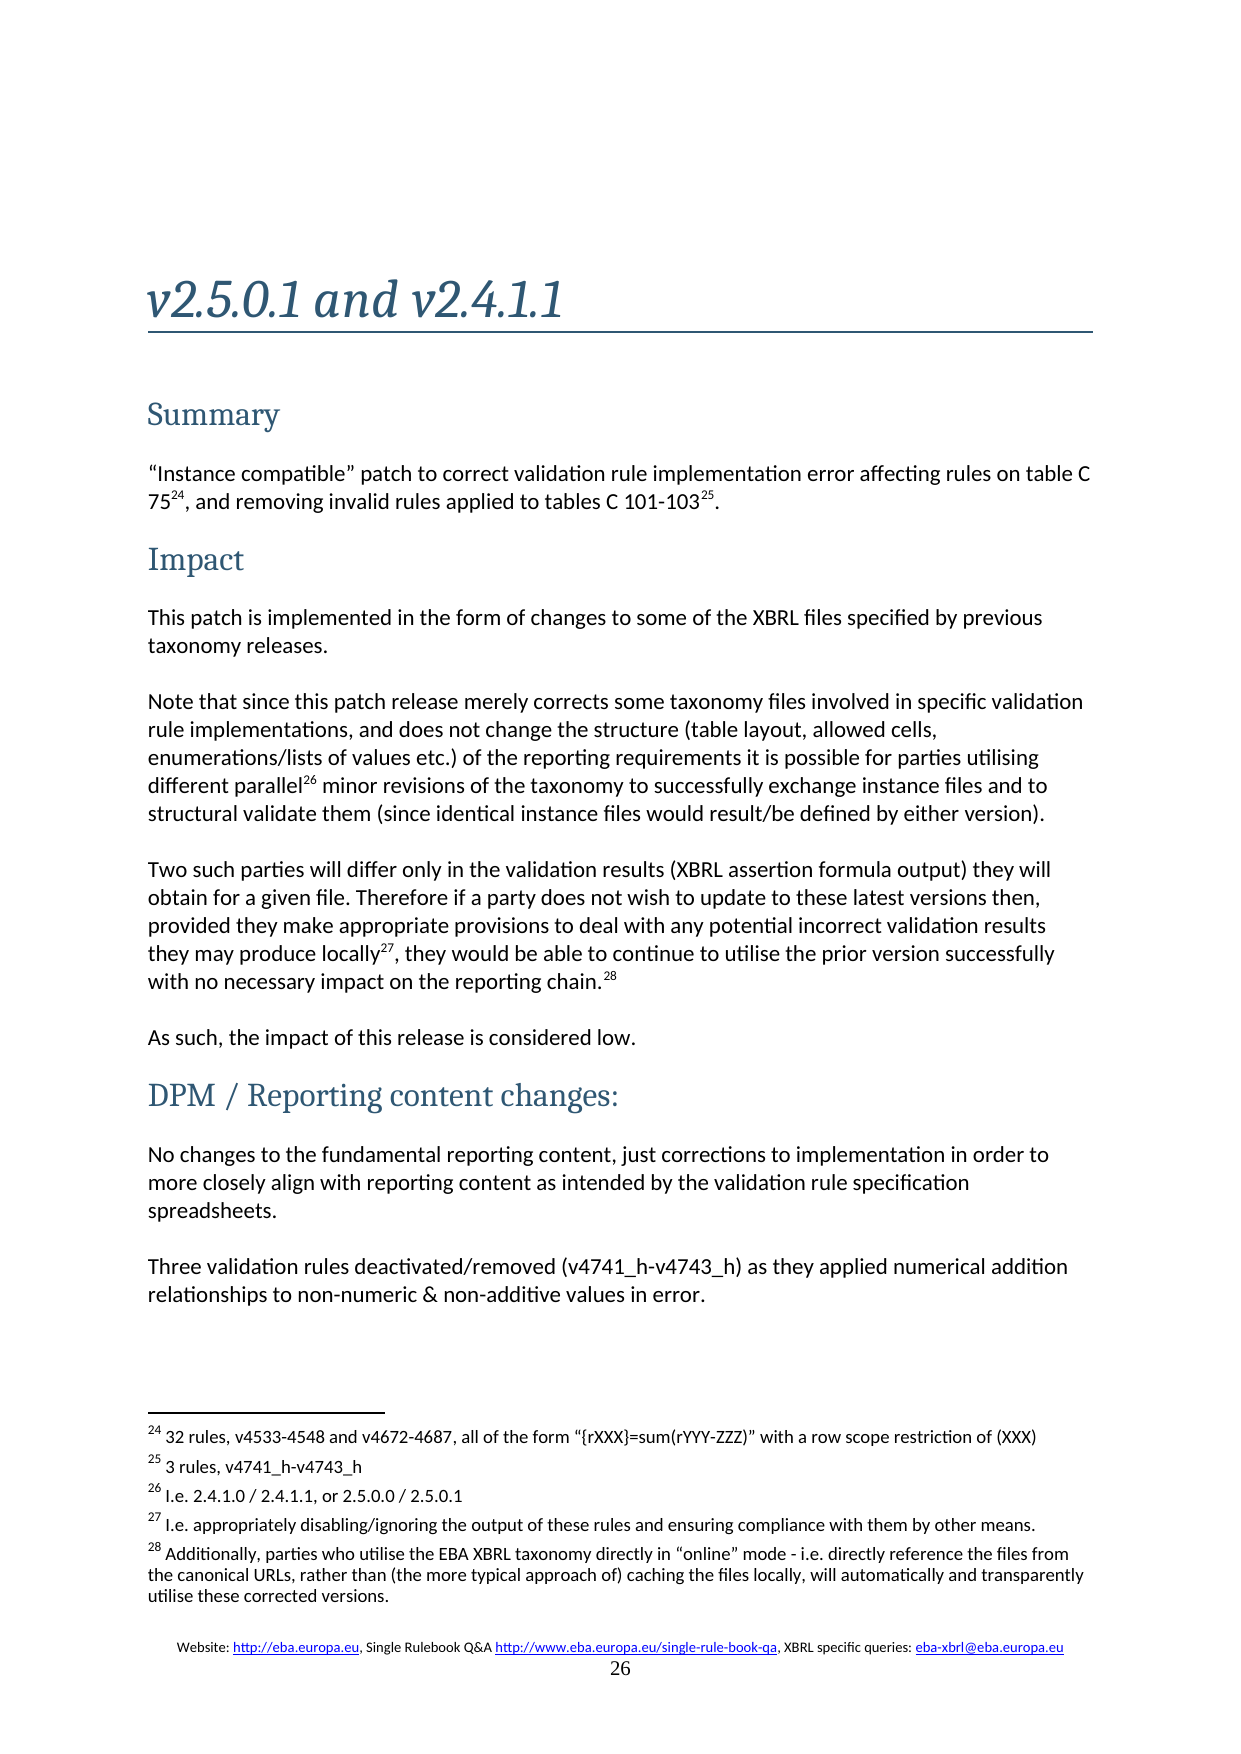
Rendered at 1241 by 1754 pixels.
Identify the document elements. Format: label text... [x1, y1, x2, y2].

text This patch is implemented in the form of changes to some of the XBRL files specified by previous taxonomy releases. [148, 603, 1093, 659]
text No changes to the fundamental reporting content, just corrections to implementation in order to more closely align with reporting content as intended by the validation rule specification spreadsheets. [148, 1140, 1093, 1224]
text Two such parties will differ only in the validation results (XBRL assertion formula output) they will obtain for a given file. Therefore if a party does not wish to update to these latest versions then, provided they make appropriate provisions to deal with any potential incorrect validation results they may produce locally, they would be able to continue to utilise the prior version successfully with no necessary impact on the reporting chain. [148, 855, 1093, 996]
title DPM / Reporting content changes: [148, 1077, 1093, 1115]
text “Instance compatible” patch to correct validation rule implementation error affecting rules on table C 75, and removing invalid rules applied to tables C 101-103. [148, 459, 1093, 515]
text As such, the impact of this release is considered low. [148, 1023, 1093, 1052]
title Impact [148, 540, 1093, 578]
title Summary [148, 396, 1093, 434]
text Three validation rules deactivated/removed (v4741_h-v4743_h) as they applied numerical addition relationships to non-numeric & non-additive values in error. [148, 1252, 1093, 1308]
text Note that since this patch release merely corrects some taxonomy files involved in specific validation rule implementations, and does not change the structure (table layout, allowed cells, enumerations/lists of values etc.) of the reporting requirements it is possible for parties utilising different parallel minor revisions of the taxonomy to successfully exchange instance files and to structural validate them (since identical instance files would result/be defined by either version). [148, 687, 1093, 827]
title v2.5.0.1 and v2.4.1.1 [148, 271, 1093, 331]
